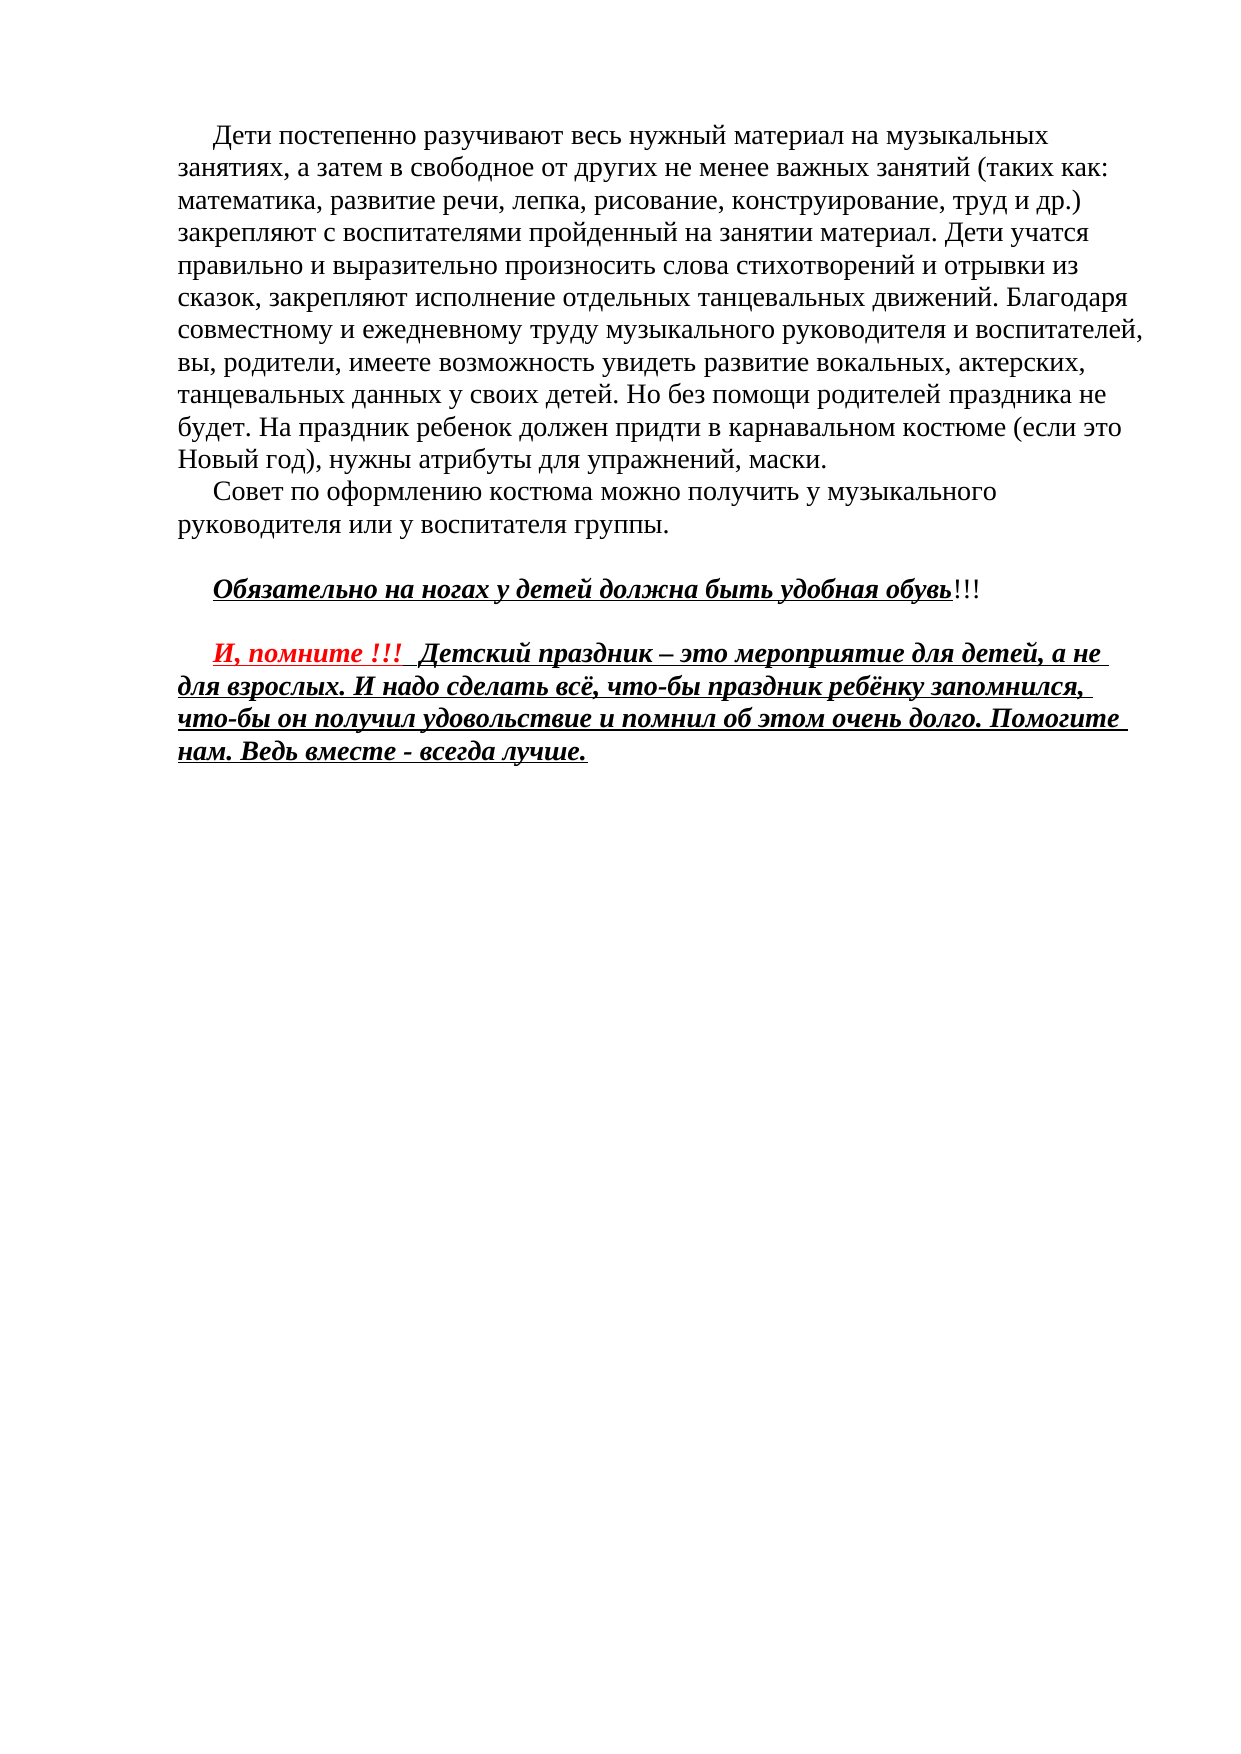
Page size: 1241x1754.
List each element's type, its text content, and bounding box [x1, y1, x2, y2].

text Обязательно на ногах у детей должна быть удобная обувь!!! [177, 572, 1152, 604]
text И, помните !!! Детский праздник – это мероприятие для детей, а не для взрослых. И надо сделать всё, что-бы праздник ребёнку запомнился, что-бы он получил удовольствие и помнил об этом очень долго. Помогите нам. Ведь вместе - всегда лучше. [177, 636, 1152, 766]
text Дети постепенно разучивают весь нужный материал на музыкальных занятиях, а затем в свободное от других не менее важных занятий (таких как: математика, развитие речи, лепка, рисование, конструирование, труд и др.) закрепляют с воспитателями пройденный на занятии материал. Дети учатся правильно и выразительно произносить слова стихотворений и отрывки из сказок, закрепляют исполнение отдельных танцевальных движений. Благодаря совместному и ежедневному труду музыкального руководителя и воспитателей, вы, родители, имеете возможность увидеть развитие вокальных, актерских, танцевальных данных у своих детей. Но без помощи родителей праздника не будет. На праздник ребенок должен придти в карнавальном костюме (если это Новый год), нужны атрибуты для упражнений, маски. [177, 118, 1152, 474]
text Совет по оформлению костюма можно получить у музыкального руководителя или у воспитателя группы. [177, 474, 1152, 539]
